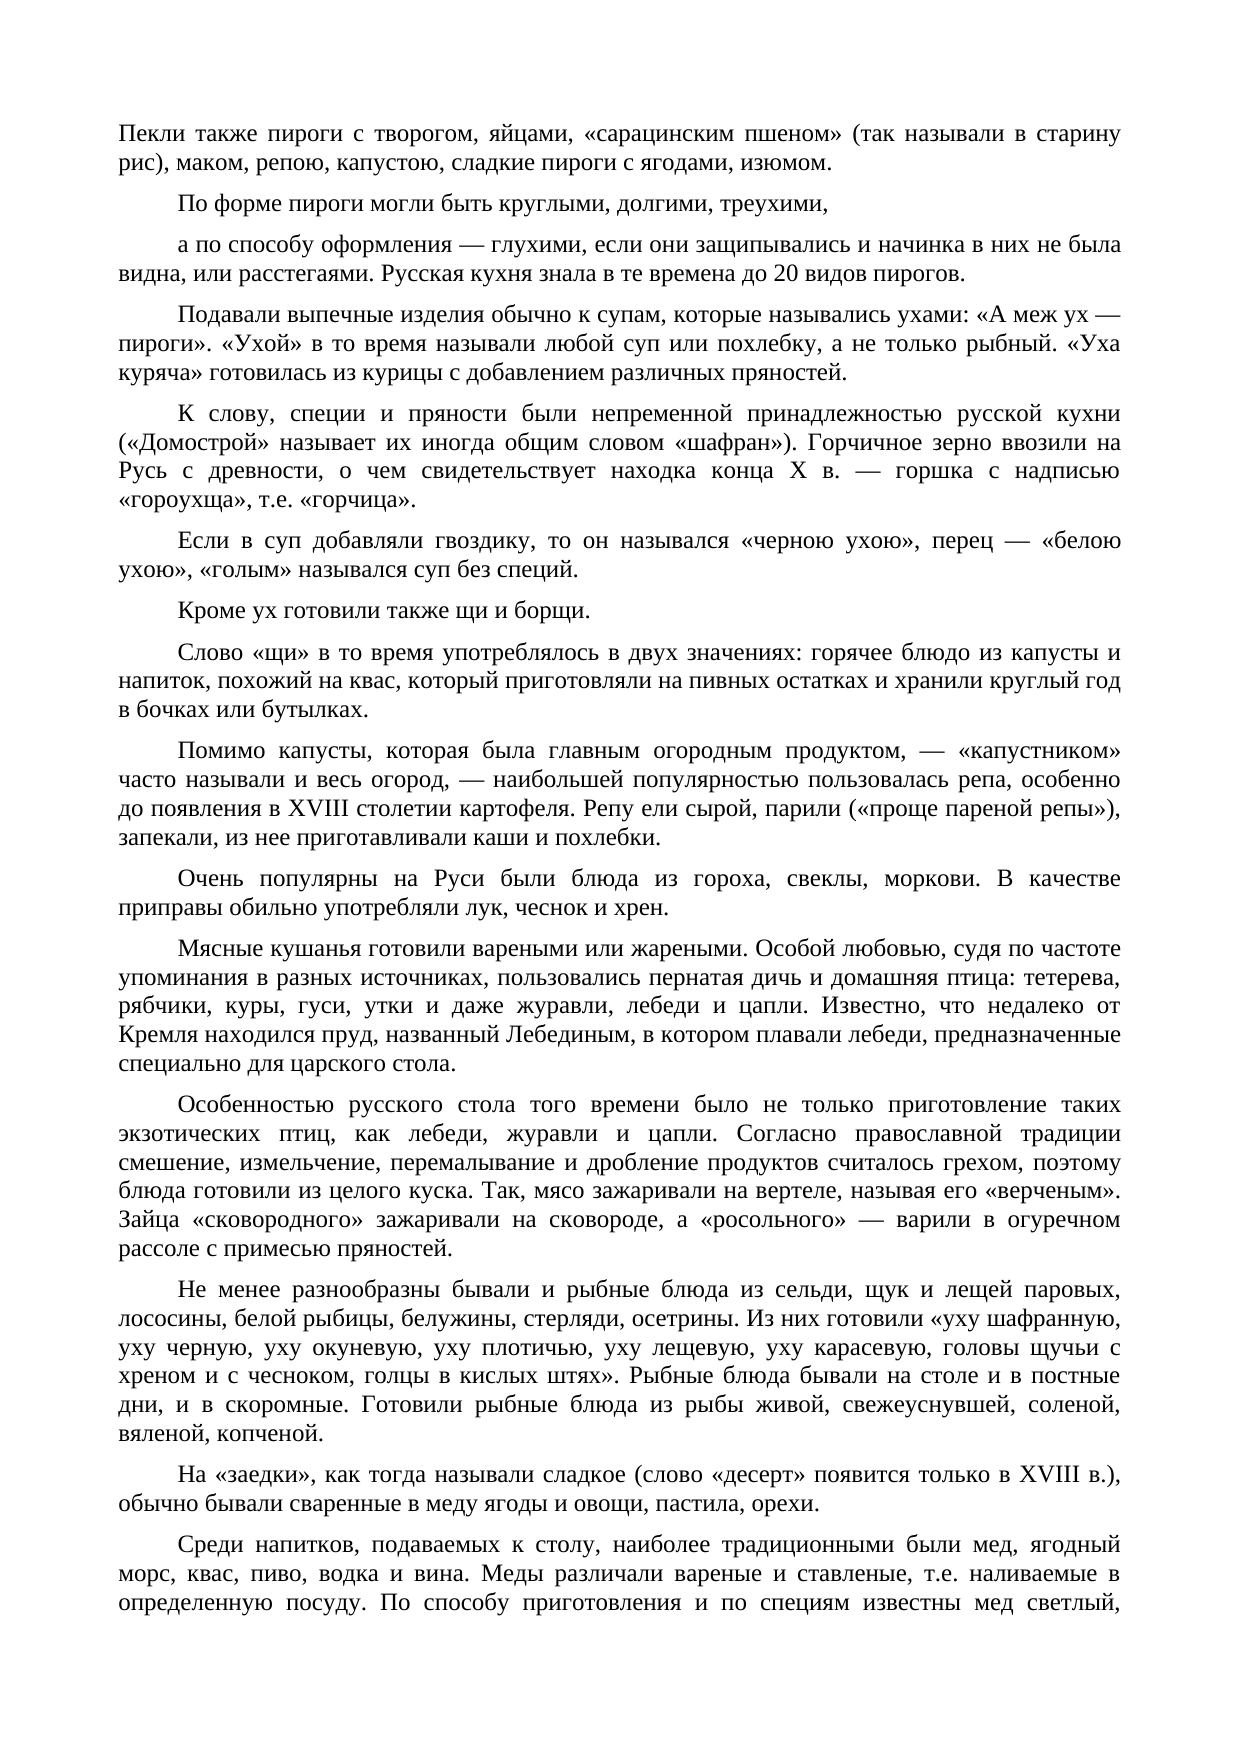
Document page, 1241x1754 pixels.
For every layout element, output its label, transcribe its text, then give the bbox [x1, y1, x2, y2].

text Мясные кушанья готовили вареными или жареными. Особой любовью, судя по частоте упоминания в разных источниках, пользовались пернатая дичь и домашняя птица: тетерева, рябчики, куры, гуси, утки и даже журавли, лебеди и цапли. Известно, что недалеко от Кремля находился пруд, названный Лебединым, в котором плавали лебеди, предназначенные специально для царского стола. [118, 933, 1122, 1077]
text К слову, специи и пряности были непременной принадлежностью русской кухни («Домострой» называет их иногда общим словом «шафран»). Горчичное зерно ввозили на Русь с древности, о чем свидетельствует находка конца X в. — горшка с надписью «гороухща», т.е. «горчица». [118, 398, 1122, 513]
text а по способу оформления — глухими, если они защипывались и начинка в них не была видна, или расстегаями. Русская кухня знала в те времена до 20 видов пирогов. [118, 229, 1122, 287]
text На «заедки», как тогда называли сладкое (слово «десерт» появится только в XVIII в.), обычно бывали сваренные в меду ягоды и овощи, пастила, орехи. [118, 1459, 1122, 1517]
text Кроме ух готовили также щи и борщи. [118, 596, 1122, 624]
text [118, 1529, 1122, 1616]
text Подавали выпечные изделия обычно к супам, которые назывались ухами: «А меж ух — пироги». «Ухой» в то время называли любой суп или похлебку, а не только рыбный. «Уха куряча» готовилась из курицы с добавлением различных пряностей. [118, 299, 1122, 386]
text Особенностью русского стола того времени было не только приготовление таких экзотических птиц, как лебеди, журавли и цапли. Согласно православной традиции смешение, измельчение, перемалывание и дробление продуктов считалось грехом, поэтому блюда готовили из целого куска. Так, мясо зажаривали на вертеле, называя его «верченым». Зайца «сковородного» зажаривали на сковороде, а «росольного» — варили в огуречном рассоле с примесью пряностей. [118, 1089, 1122, 1262]
text По форме пироги могли быть круглыми, долгими, треухими, [118, 188, 1122, 217]
text Помимо капусты, которая была главным огородным продуктом, — «капустником» часто называли и весь огород, — наибольшей популярностью пользовалась репа, особенно до появления в XVIII столетии картофеля. Репу ели сырой, парили («проще пареной репы»), запекали, из нее приготавливали каши и похлебки. [118, 736, 1122, 851]
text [118, 118, 1122, 176]
text Слово «щи» в то время употреблялось в двух значениях: горячее блюдо из капусты и напиток, похожий на квас, который приготовляли на пивных остатках и хранили круглый год в бочках или бутылках. [118, 637, 1122, 723]
text Не менее разнообразны бывали и рыбные блюда из сельди, щук и лещей паровых, лососины, белой рыбицы, белужины, стерляди, осетрины. Из них готовили «уху шафранную, уху черную, уху окуневую, уху плотичью, уху лещевую, уху карасевую, головы щучьи с хреном и с чесноком, голцы в кислых штях». Рыбные блюда бывали на столе и в постные дни, и в скоромные. Готовили рыбные блюда из рыбы живой, свежеуснувшей, соленой, вяленой, копченой. [118, 1274, 1122, 1447]
text Если в суп добавляли гвоздику, то он назывался «черною ухою», перец — «белою ухою», «голым» назывался суп без специй. [118, 526, 1122, 583]
text Очень популярны на Руси были блюда из гороха, свеклы, моркови. В качестве приправы обильно употребляли лук, чеснок и хрен. [118, 863, 1122, 921]
